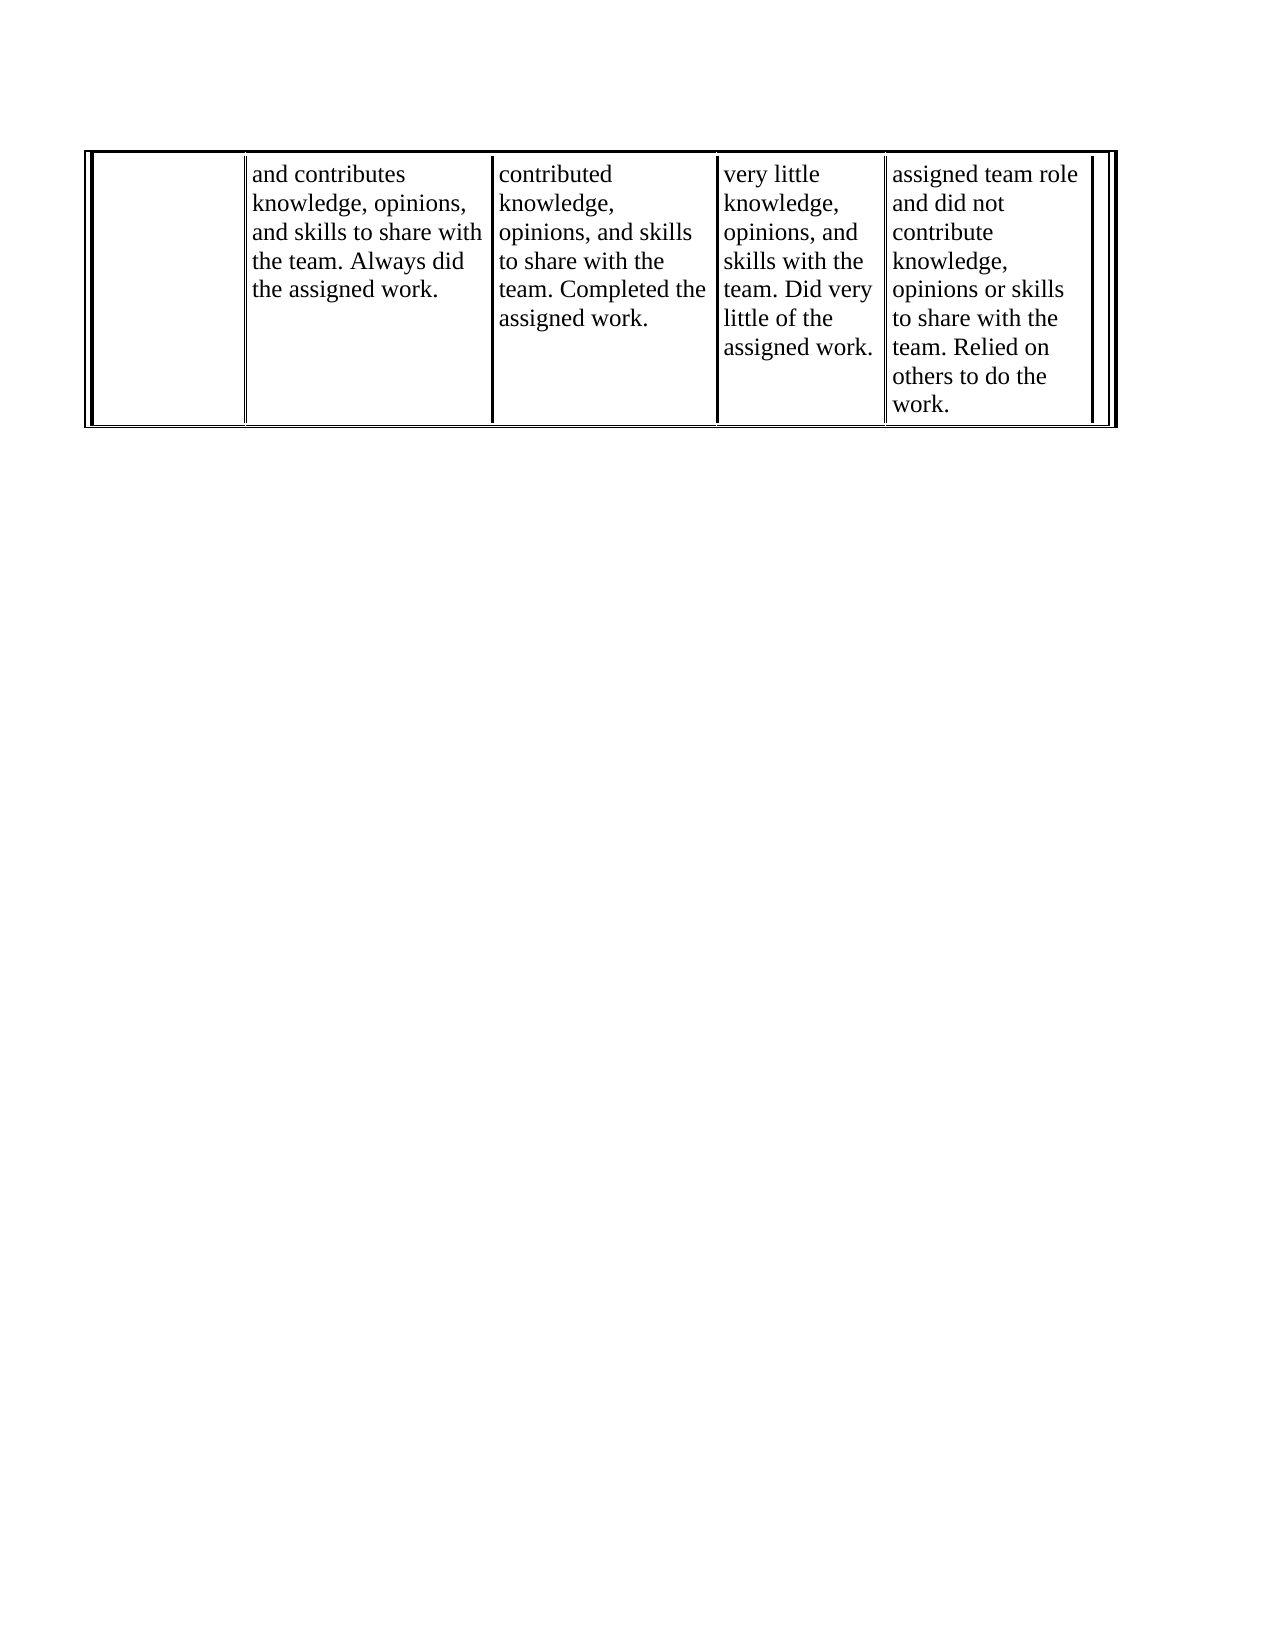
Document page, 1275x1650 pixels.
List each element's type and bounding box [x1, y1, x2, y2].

table_cell [246, 153, 492, 424]
table_cell [886, 153, 1092, 424]
table_cell [717, 153, 886, 424]
table_cell [492, 152, 717, 424]
